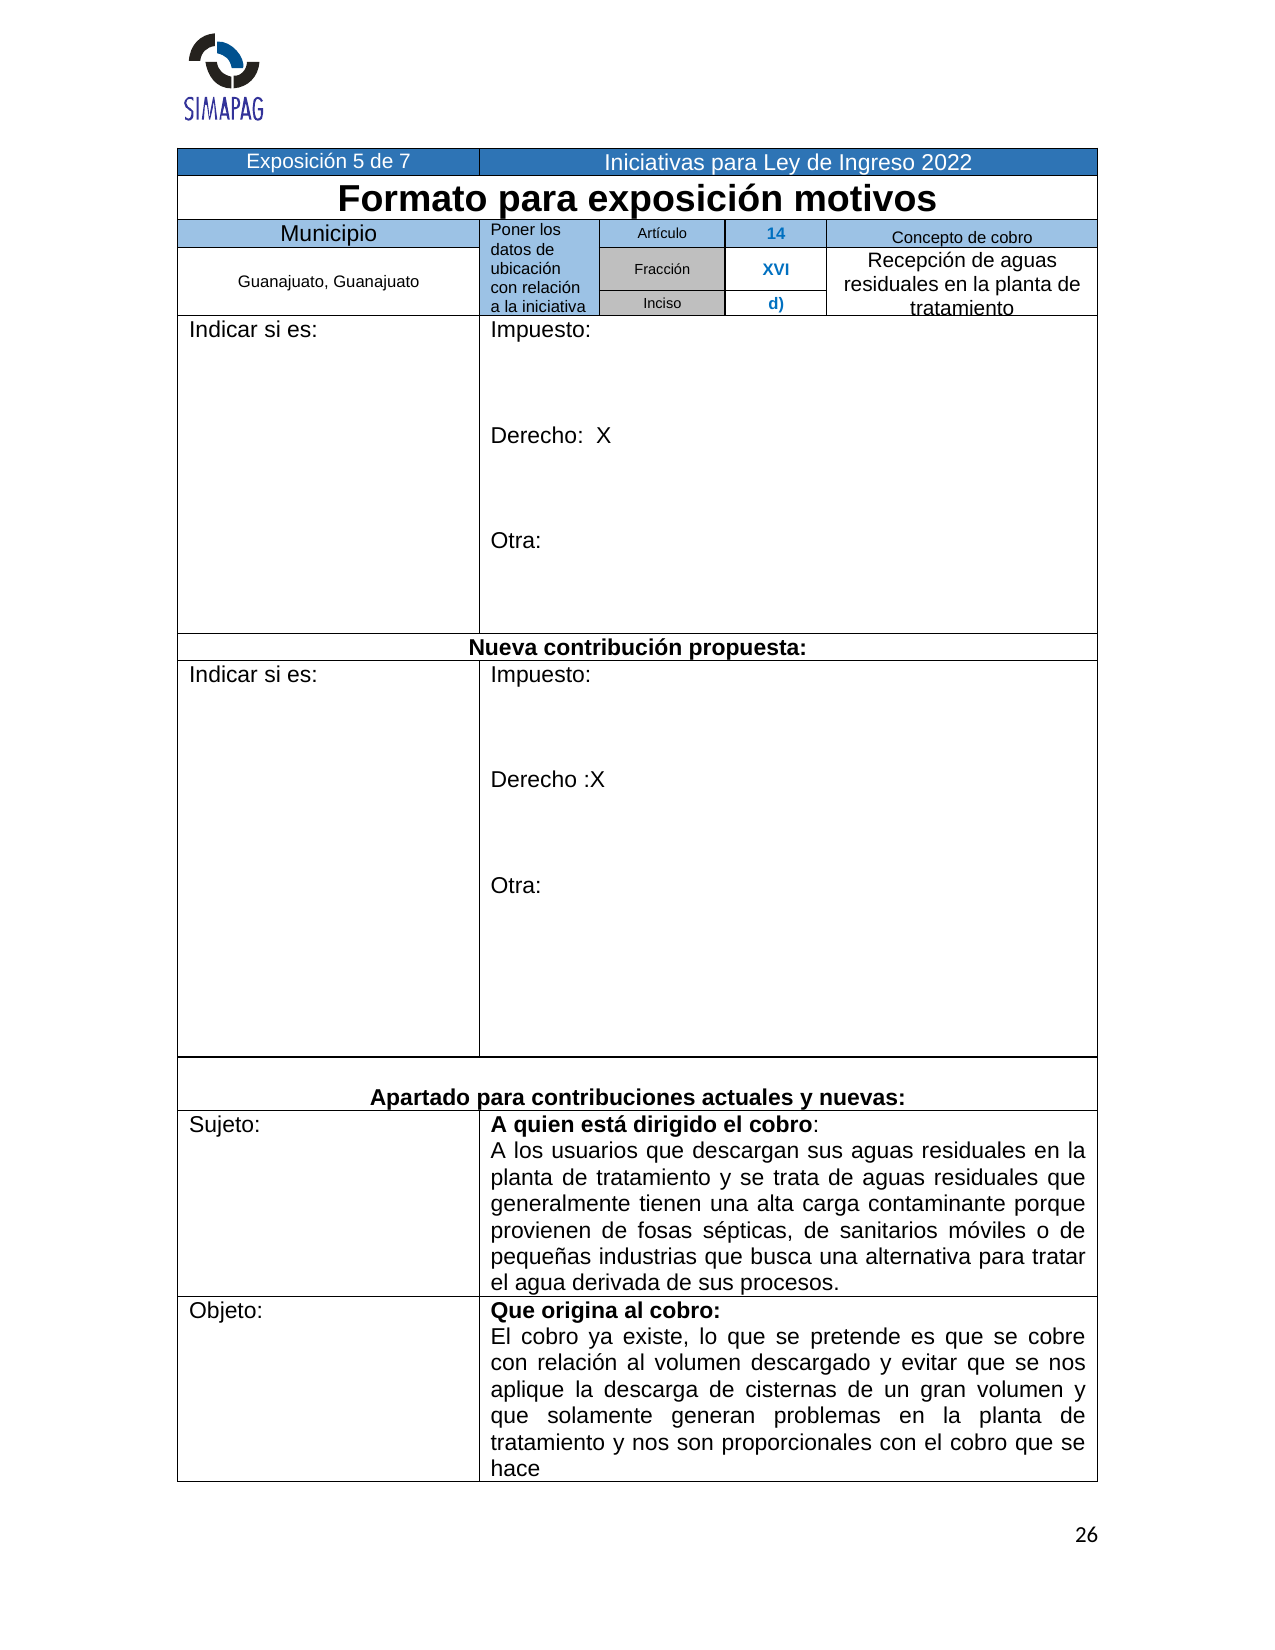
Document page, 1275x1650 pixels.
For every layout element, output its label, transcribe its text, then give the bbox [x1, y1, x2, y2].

table_cell Sujeto: [178, 1111, 479, 1296]
table_cell A quien está dirigido el cobro: A los usuarios que descargan sus aguas residuales en la planta de tratamiento y se trata de aguas residuales que generalmente tienen una alta carga contaminante porque provienen de fosas sépticas, de sanitarios móviles o de pequeñas industrias que busca una alternativa para tratar el agua derivada de sus procesos. [480, 1111, 1097, 1296]
table_cell Indicar si es: [178, 661, 479, 1056]
table_cell Objeto: [178, 1297, 479, 1481]
table_cell Fracción [600, 248, 724, 290]
table_cell Impuesto: Derecho :X Otra: [480, 661, 1097, 1056]
table_cell Municipio [178, 220, 479, 247]
table_cell Poner los datos de ubicación con relación a la iniciativa [480, 220, 599, 315]
table_header Iniciativas para Ley de Ingreso 2022 [480, 149, 1097, 175]
table_cell d) [726, 291, 826, 315]
table_cell Nueva contribución propuesta: [178, 634, 1097, 660]
table_cell Formato para exposición motivos [178, 176, 1097, 219]
table_cell 14 [726, 220, 826, 247]
table_cell Concepto de cobro [827, 220, 1097, 247]
table_cell Recepción de aguas residuales en la planta de tratamiento [827, 248, 1097, 315]
table_cell Apartado para contribuciones actuales y nuevas: [178, 1058, 1097, 1110]
table_header Exposición 5 de 7 [178, 149, 479, 175]
table_cell Indicar si es: [178, 316, 479, 633]
table_cell Inciso [600, 291, 724, 315]
table_cell XVI [726, 248, 826, 290]
table_cell Impuesto: Derecho: X Otra: [480, 316, 1097, 633]
table_cell Artículo [600, 220, 724, 247]
table_cell Guanajuato, Guanajuato [178, 248, 479, 315]
